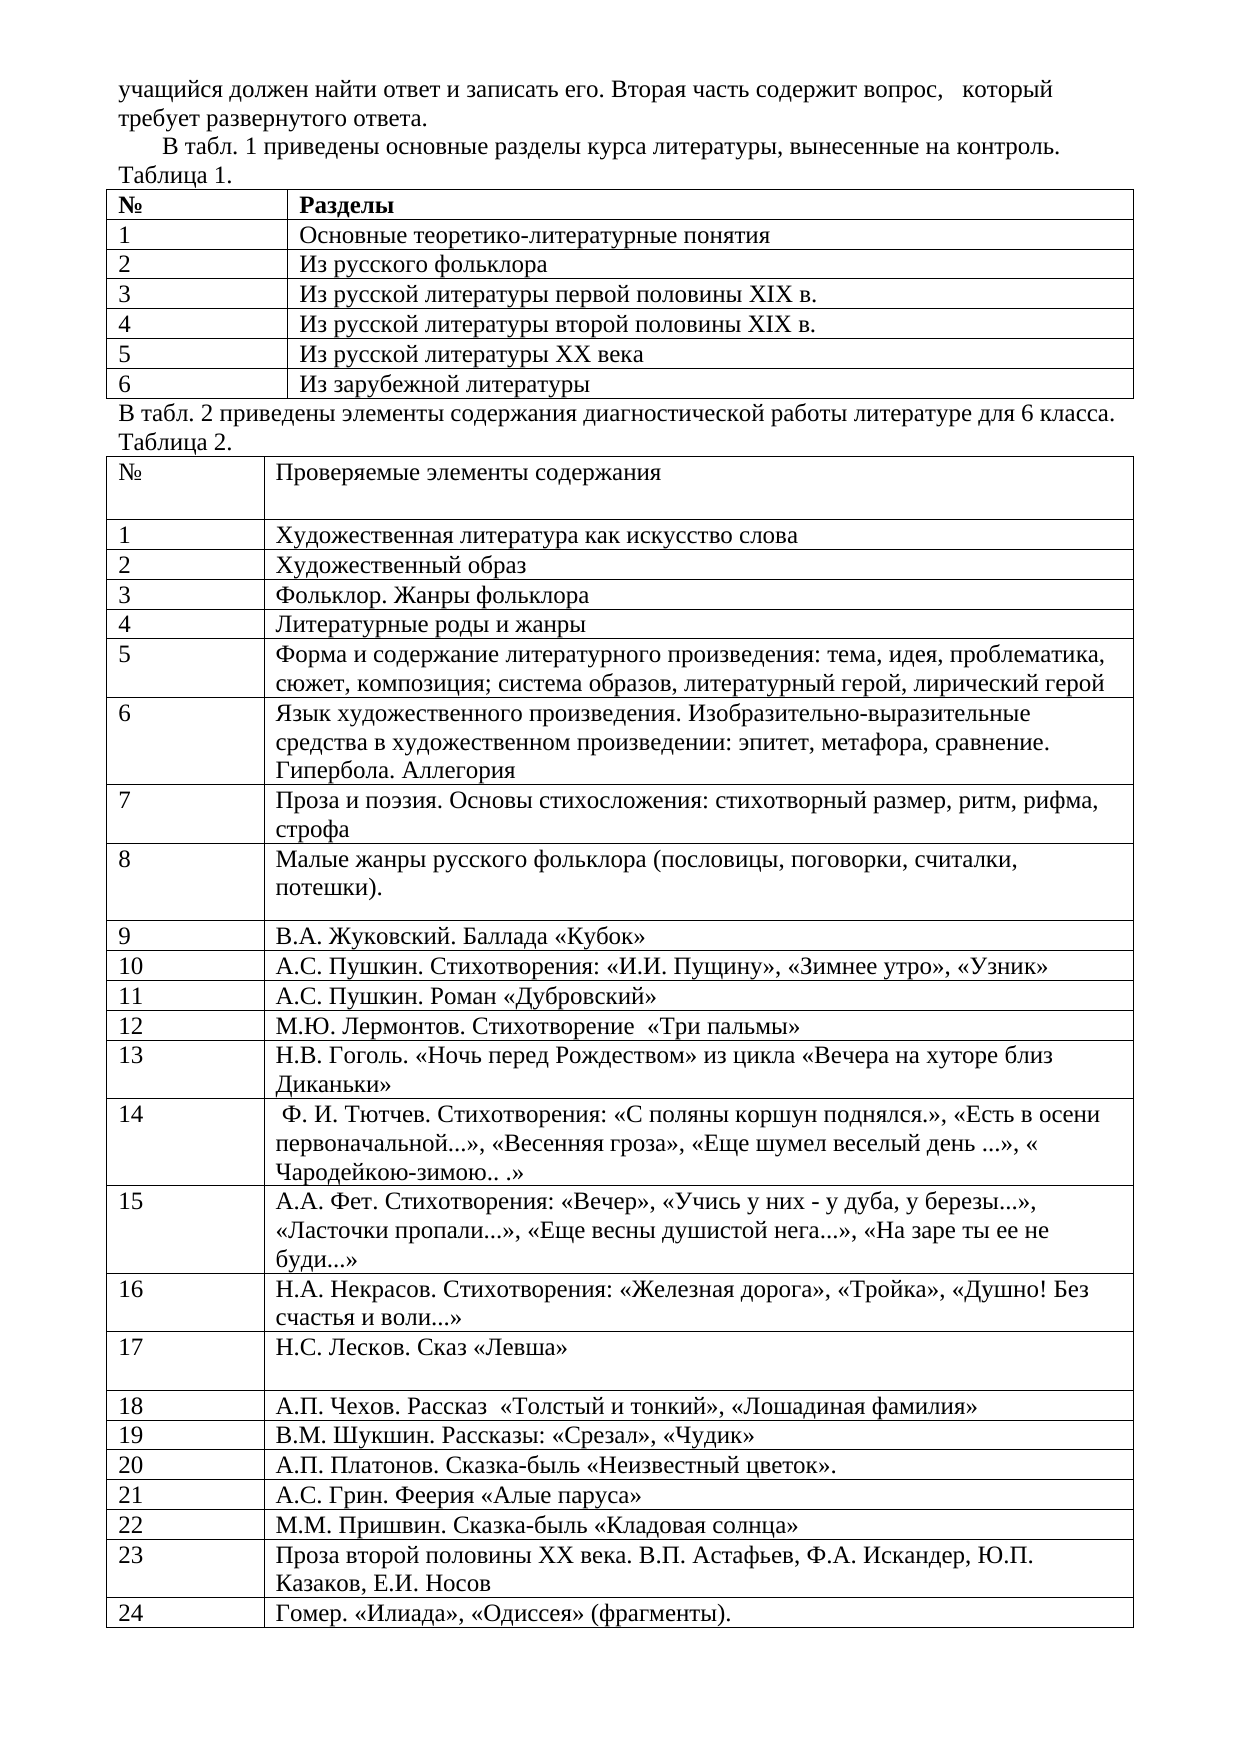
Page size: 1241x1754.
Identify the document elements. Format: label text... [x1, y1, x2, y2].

table_cell 5 [107, 639, 264, 697]
table_cell А.С. Грин. Феерия «Алые паруса» [265, 1480, 1133, 1509]
table_header № [107, 457, 264, 519]
table_cell М.Ю. Лермонтов. Стихотворение «Три пальмы» [265, 1011, 1133, 1039]
table_cell Форма и содержание литературного произведения: тема, идея, проблематика, сюжет, композиция; система образов, литературный герой, лирический герой [265, 639, 1133, 697]
table_cell 14 [107, 1099, 264, 1185]
table_cell Ф. И. Тютчев. Стихотворения: «С поляны коршун поднялся.», «Есть в осени первоначальной...», «Весенняя гроза», «Еще шумел веселый день ...», « Чародейкою-зимою.. .» [265, 1099, 1133, 1185]
text Таблица 2. [118, 427, 1122, 456]
table_cell 4 [107, 309, 287, 338]
table_cell 18 [107, 1391, 264, 1419]
table_cell Художественный образ [265, 550, 1133, 579]
table_cell 6 [107, 369, 287, 397]
table_cell 8 [107, 844, 264, 920]
table_cell 11 [107, 981, 264, 1010]
table_cell 15 [107, 1186, 264, 1273]
table_cell Из русской литературы второй половины XIX в. [288, 309, 1133, 338]
table_cell Проза и поэзия. Основы стихосложения: стихотворный размер, ритм, рифма, строфа [265, 785, 1133, 843]
table_cell М.М. Пришвин. Сказка-быль «Кладовая солнца» [265, 1510, 1133, 1539]
table_cell 2 [107, 550, 264, 579]
table_cell 7 [107, 785, 264, 843]
table_cell 10 [107, 951, 264, 980]
table_cell 17 [107, 1332, 264, 1390]
table_cell Из русской литературы первой половины XIX в. [288, 279, 1133, 308]
table_header Проверяемые элементы содержания [265, 457, 1133, 519]
table_cell 1 [107, 520, 264, 549]
text Таблица 1. [118, 160, 1122, 189]
table_cell Н.В. Гоголь. «Ночь перед Рождеством» из цикла «Вечера на хуторе близ Диканьки» [265, 1041, 1133, 1098]
table_cell Гомер. «Илиада», «Одиссея» (фрагменты). [265, 1598, 1133, 1627]
table_cell Литературные роды и жанры [265, 610, 1133, 638]
table_cell В.А. Жуковский. Баллада «Кубок» [265, 921, 1133, 950]
table_cell 16 [107, 1274, 264, 1331]
table_cell 9 [107, 921, 264, 950]
table_cell 20 [107, 1450, 264, 1479]
table_cell 23 [107, 1540, 264, 1597]
table_cell А.С. Пушкин. Роман «Дубровский» [265, 981, 1133, 1010]
table_cell 1 [107, 220, 287, 248]
table_cell 4 [107, 610, 264, 638]
table_cell Художественная литература как искусство слова [265, 520, 1133, 549]
table_cell Из русской литературы ХХ века [288, 339, 1133, 368]
table_cell Основные теоретико-литературные понятия [288, 220, 1133, 248]
table_cell Фольклор. Жанры фольклора [265, 580, 1133, 608]
table_cell 21 [107, 1480, 264, 1509]
table_cell 3 [107, 279, 287, 308]
table_cell 6 [107, 698, 264, 784]
table_header Разделы [288, 190, 1133, 219]
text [118, 74, 1122, 131]
table_cell В.М. Шукшин. Рассказы: «Срезал», «Чудик» [265, 1421, 1133, 1449]
table_cell 13 [107, 1041, 264, 1098]
table_cell Из зарубежной литературы [288, 369, 1133, 397]
table_cell 19 [107, 1421, 264, 1449]
table_cell Н.А. Некрасов. Стихотворения: «Железная дорога», «Тройка», «Душно! Без счастья и воли...» [265, 1274, 1133, 1331]
table_cell 5 [107, 339, 287, 368]
table_cell 24 [107, 1598, 264, 1627]
table_cell А.П. Чехов. Рассказ «Толстый и тонкий», «Лошадиная фамилия» [265, 1391, 1133, 1419]
table_cell А.С. Пушкин. Стихотворения: «И.И. Пущину», «Зимнее утро», «Узник» [265, 951, 1133, 980]
table_cell А.А. Фет. Стихотворения: «Вечер», «Учись у них - у дуба, у березы...», «Ласточки пропали...», «Еще весны душистой нега...», «На заре ты ее не буди...» [265, 1186, 1133, 1273]
table_cell Из русского фольклора [288, 250, 1133, 278]
table_cell Проза второй половины XX века. В.П. Астафьев, Ф.А. Искандер, Ю.П. Казаков, Е.И. Носов [265, 1540, 1133, 1597]
table_cell Н.С. Лесков. Сказ «Левша» [265, 1332, 1133, 1390]
table_cell 12 [107, 1011, 264, 1039]
table_cell Малые жанры русского фольклора (пословицы, поговорки, считалки, потешки). [265, 844, 1133, 920]
table_cell А.П. Платонов. Сказка-быль «Неизвестный цветок». [265, 1450, 1133, 1479]
text В табл. 1 приведены основные разделы курса литературы, вынесенные на контроль. [118, 131, 1122, 160]
table_header № [107, 190, 287, 219]
table_cell Язык художественного произведения. Изобразительно-выразительные средства в художественном произведении: эпитет, метафора, сравнение. Гипербола. Аллегория [265, 698, 1133, 784]
table_cell 22 [107, 1510, 264, 1539]
table_cell 3 [107, 580, 264, 608]
text В табл. 2 приведены элементы содержания диагностической работы литературе для 6 класса. [118, 399, 1122, 427]
table_cell 2 [107, 250, 287, 278]
